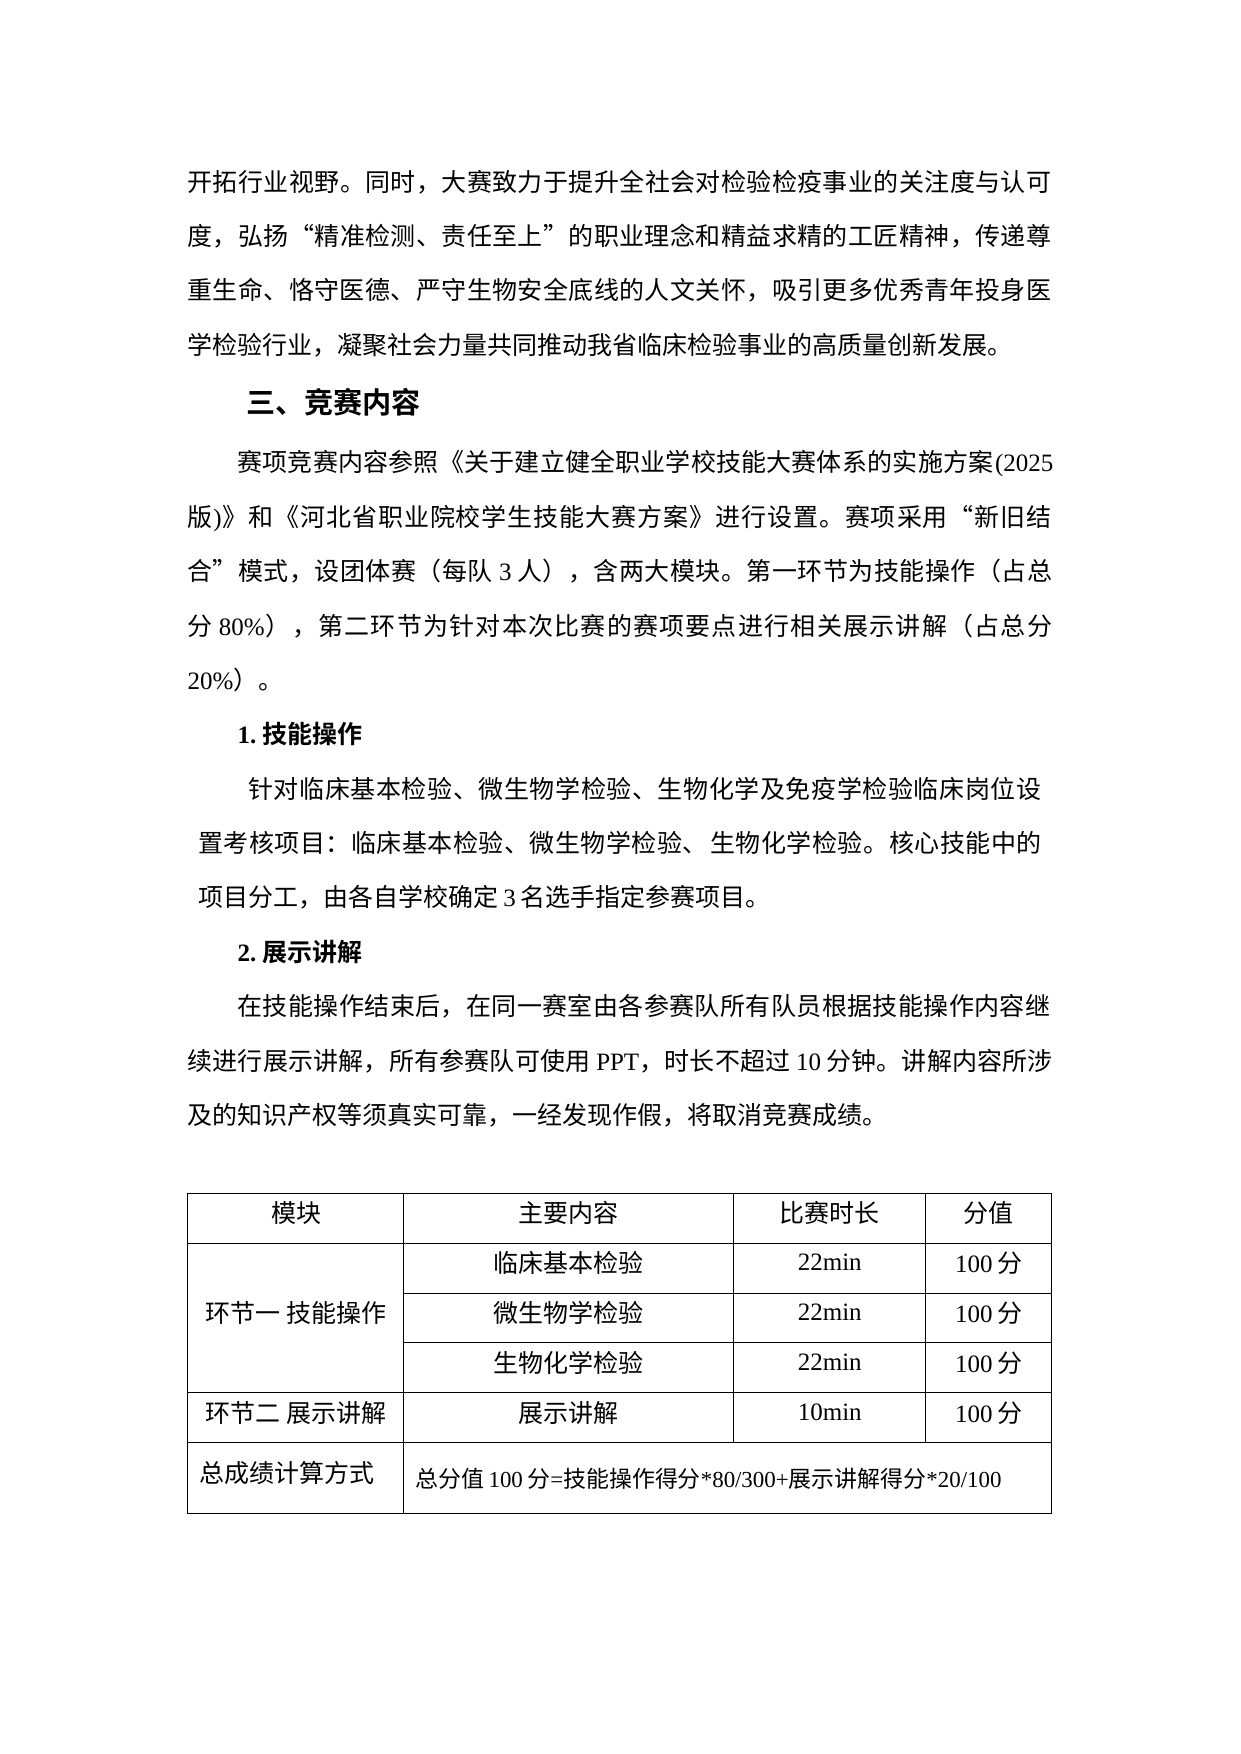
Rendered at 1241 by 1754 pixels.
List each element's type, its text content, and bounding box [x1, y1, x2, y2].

text 2. 展示讲解 [187, 932, 1053, 968]
table_cell 22min [734, 1294, 925, 1342]
table_cell 100分 [926, 1343, 1051, 1392]
table_cell 22min [734, 1244, 925, 1292]
table_header 比赛时长 [734, 1194, 925, 1243]
table_cell 总成绩计算方式 [188, 1443, 403, 1513]
table_cell 22min [734, 1343, 925, 1392]
table_header 主要内容 [404, 1194, 733, 1243]
text 1. 技能操作 [187, 715, 1053, 751]
table_header 模块 [188, 1194, 403, 1243]
table_cell 生物化学检验 [404, 1343, 733, 1392]
table_cell 微生物学检验 [404, 1294, 733, 1342]
table_cell 展示讲解 [404, 1393, 733, 1442]
table_cell 环节二 展示讲解 [188, 1393, 403, 1442]
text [187, 162, 1053, 361]
text 在技能操作结束后，在同一赛室由各参赛队所有队员根据技能操作内容继续进行展示讲解，所有参赛队可使用PPT，时长不超过10分钟。讲解内容所涉及的知识产权等须真实可靠，一经发现作假，将取消竞赛成绩。 [187, 987, 1053, 1132]
table_header 分值 [926, 1194, 1051, 1243]
text 三、竞赛内容 [187, 379, 1053, 422]
table_cell 100分 [926, 1294, 1051, 1342]
text 针对临床基本检验、微生物学检验、生物化学及免疫学检验临床岗位设置考核项目：临床基本检验、微生物学检验、生物化学检验。核心技能中的项目分工，由各自学校确定3名选手指定参赛项目。 [198, 769, 1042, 914]
table_cell 总分值100分=技能操作得分*80/300+展示讲解得分*20/100 [404, 1443, 1051, 1513]
text 赛项竞赛内容参照《关于建立健全职业学校技能大赛体系的实施方案(2025版)》和《河北省职业院校学生技能大赛方案》进行设置。赛项采用“新旧结合”模式，设团体赛（每队3人），含两大模块。第一环节为技能操作（占总分80%），第二环节为针对本次比赛的赛项要点进行相关展示讲解（占总分20%）。 [187, 443, 1053, 697]
table_cell 临床基本检验 [404, 1244, 733, 1292]
table_cell 环节一 技能操作 [188, 1244, 403, 1392]
table_cell 100分 [926, 1393, 1051, 1442]
table_cell 10min [734, 1393, 925, 1442]
table_cell 100分 [926, 1244, 1051, 1292]
